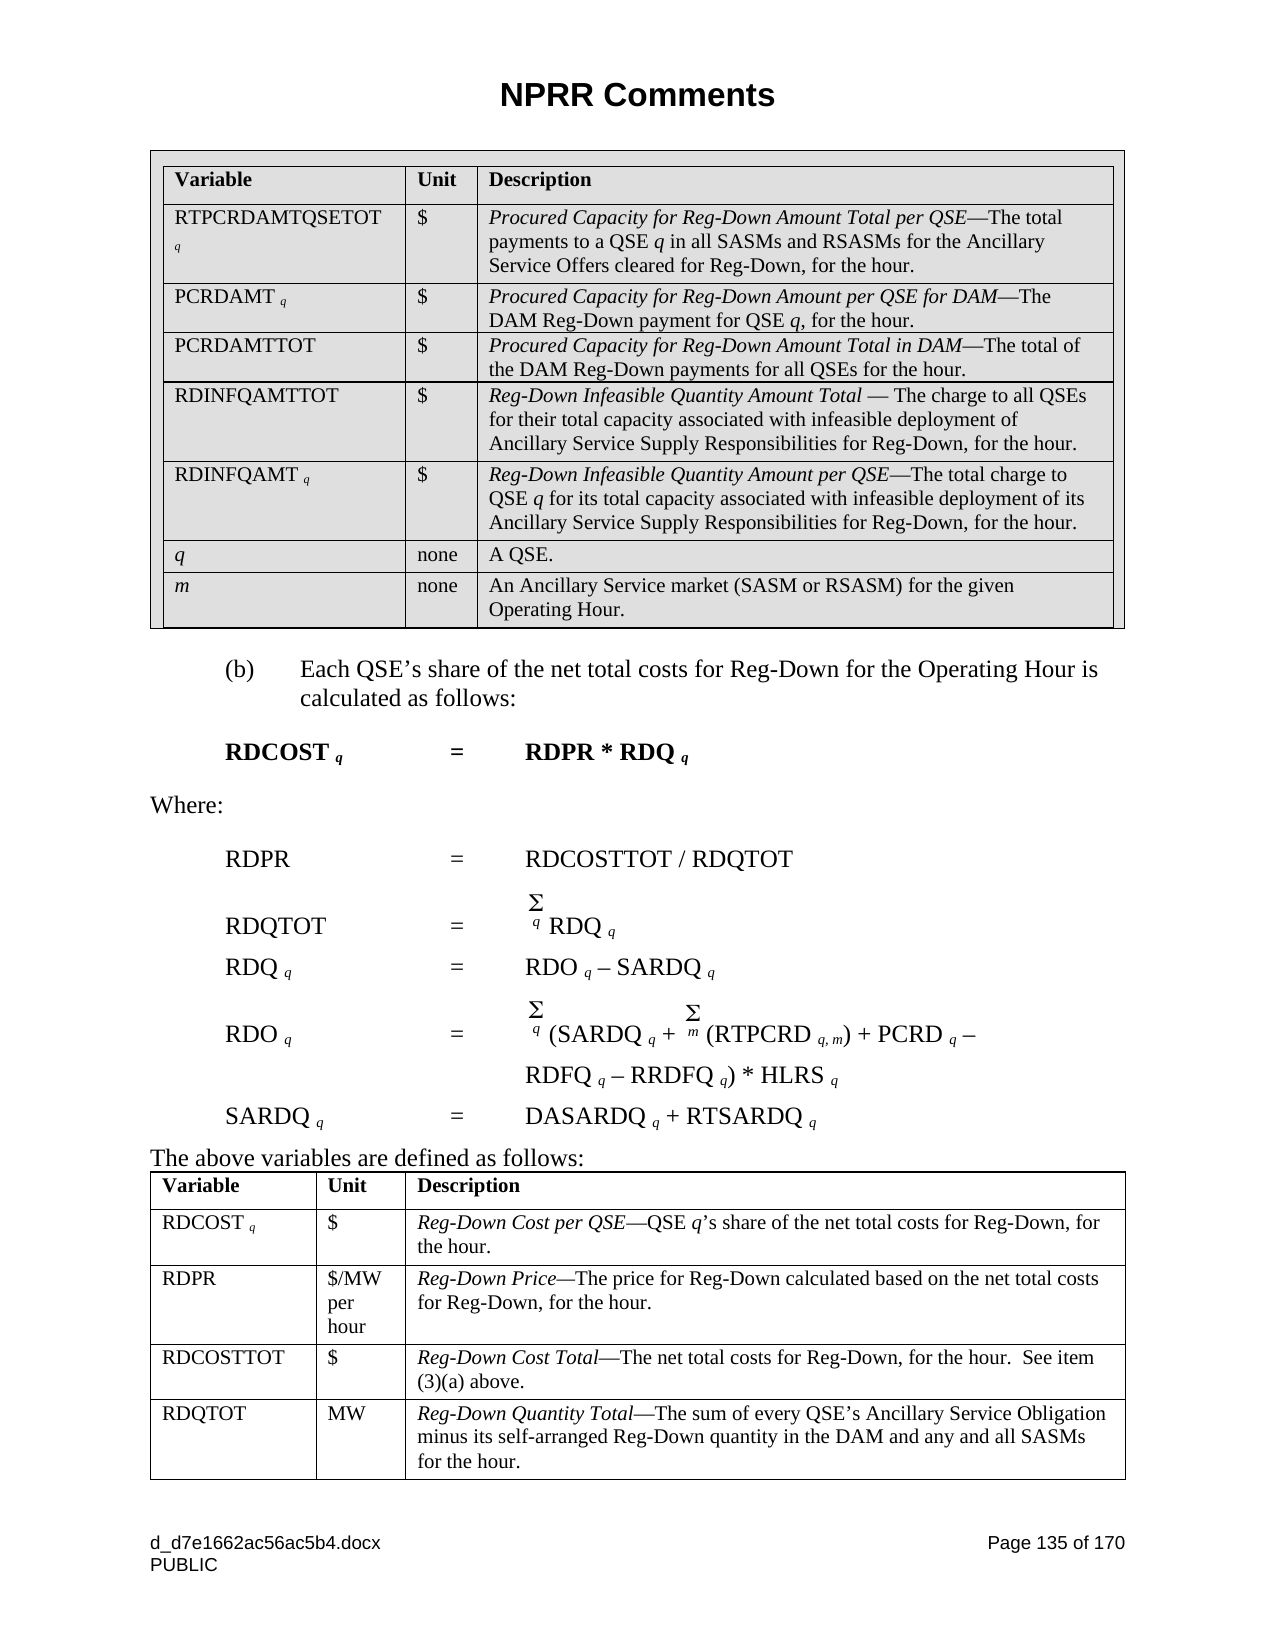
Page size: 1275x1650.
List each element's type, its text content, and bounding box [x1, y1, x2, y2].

text SARDQ q = DASARDQ q + RTSARDQ q [225, 1101, 1125, 1130]
table_header Unit [317, 1173, 405, 1209]
table_header Variable [151, 1173, 316, 1209]
text Where: [150, 791, 1125, 819]
table_cell MW [317, 1400, 405, 1479]
text (b) Each QSE’s share of the net total costs for Reg-Down for the Operating Hour is calculated as follows: [225, 654, 1125, 712]
table_cell $/MW per hour [317, 1266, 405, 1344]
text RDFQ q – RRDFQ q) * HLRS q [225, 1060, 1125, 1089]
text RDCOST q = RDPR * RDQ q [225, 737, 1125, 766]
table_cell $ [317, 1210, 405, 1264]
text RDPR = RDCOSTTOT / RDQTOT [225, 844, 1125, 873]
text The above variables are defined as follows: [150, 1143, 1125, 1171]
table_cell Reg-Down Cost Total—The net total costs for Reg-Down, for the hour. See item (3)(a) above. [406, 1345, 1125, 1399]
table_cell RDPR [151, 1266, 316, 1344]
text RDO q = (SARDQ q + (RTPCRD q, m) + PCRD q – [225, 993, 1125, 1048]
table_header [151, 151, 1124, 628]
table_header Description [406, 1173, 1125, 1209]
table_cell Reg-Down Quantity Total—The sum of every QSE’s Ancillary Service Obligation minus its self-arranged Reg-Down quantity in the DAM and any and all SASMs for the hour. [406, 1400, 1125, 1479]
table_cell RDCOSTTOT [151, 1345, 316, 1399]
table_cell Reg-Down Price—The price for Reg-Down calculated based on the net total costs for Reg-Down, for the hour. [406, 1266, 1125, 1344]
table_cell RDCOST q [151, 1210, 316, 1264]
text RDQTOT = RDQ q [225, 886, 1125, 940]
table_cell Reg-Down Cost per QSE—QSE q’s share of the net total costs for Reg-Down, for the hour. [406, 1210, 1125, 1264]
table_cell RDQTOT [151, 1400, 316, 1479]
text RDQ q = RDO q – SARDQ q [225, 952, 1125, 981]
table_cell $ [317, 1345, 405, 1399]
